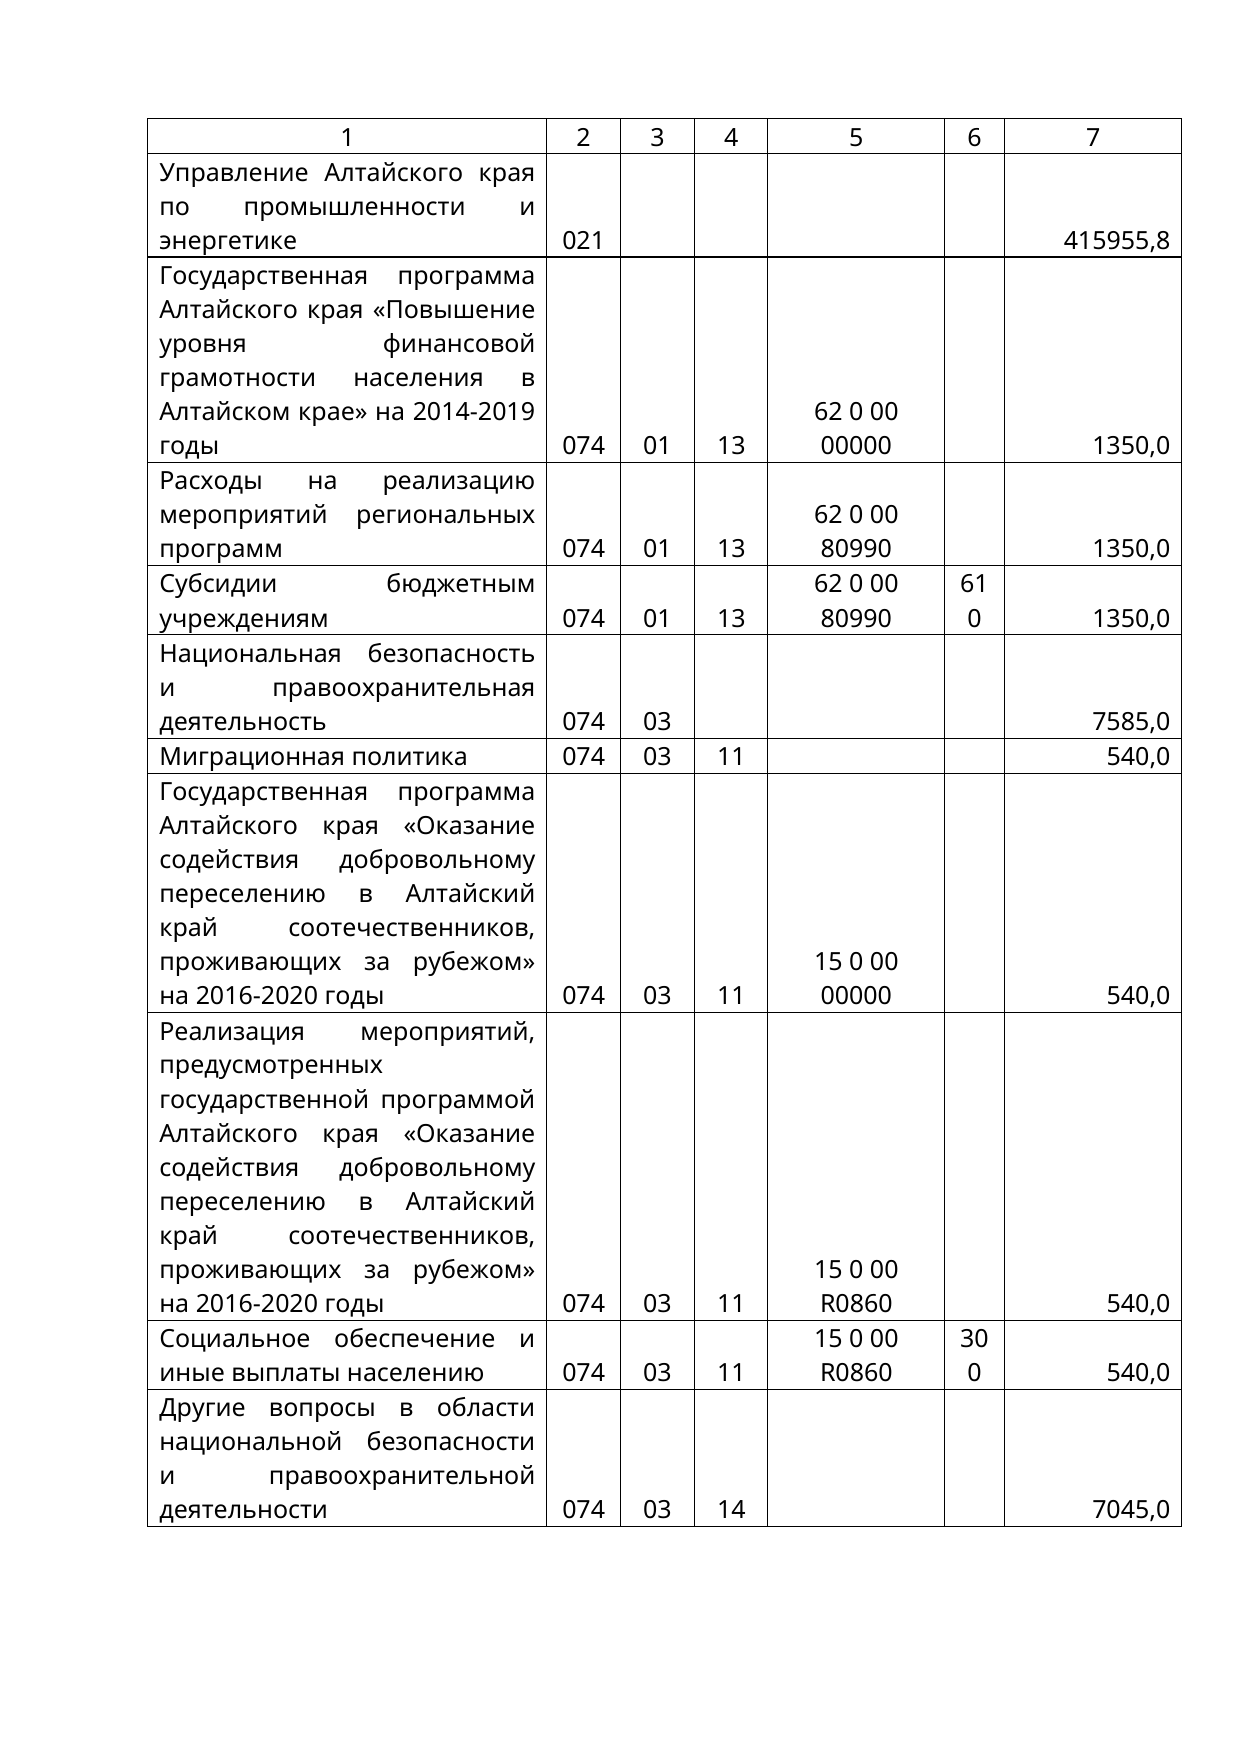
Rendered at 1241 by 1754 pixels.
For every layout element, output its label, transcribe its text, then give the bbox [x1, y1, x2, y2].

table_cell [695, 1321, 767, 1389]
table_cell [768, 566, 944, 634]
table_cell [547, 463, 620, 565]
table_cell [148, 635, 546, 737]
table_cell 415955,8 [1005, 154, 1181, 256]
table_cell [695, 154, 767, 256]
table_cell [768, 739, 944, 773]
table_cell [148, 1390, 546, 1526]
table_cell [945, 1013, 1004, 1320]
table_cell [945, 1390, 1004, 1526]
table_header 6 [945, 119, 1004, 153]
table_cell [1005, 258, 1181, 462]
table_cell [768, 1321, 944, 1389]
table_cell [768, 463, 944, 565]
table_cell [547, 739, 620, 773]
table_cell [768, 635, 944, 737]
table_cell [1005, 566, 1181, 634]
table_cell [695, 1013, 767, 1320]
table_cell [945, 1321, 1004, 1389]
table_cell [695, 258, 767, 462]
table_cell Управление Алтайского края по промышленности и энергетике [148, 154, 546, 256]
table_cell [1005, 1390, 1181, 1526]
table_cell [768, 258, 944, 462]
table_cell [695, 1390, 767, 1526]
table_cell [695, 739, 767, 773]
table_cell [621, 154, 694, 256]
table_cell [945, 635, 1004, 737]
table_header 7 [1005, 119, 1181, 153]
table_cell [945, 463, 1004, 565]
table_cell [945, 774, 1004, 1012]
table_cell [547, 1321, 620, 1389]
table_header 1 [148, 119, 546, 153]
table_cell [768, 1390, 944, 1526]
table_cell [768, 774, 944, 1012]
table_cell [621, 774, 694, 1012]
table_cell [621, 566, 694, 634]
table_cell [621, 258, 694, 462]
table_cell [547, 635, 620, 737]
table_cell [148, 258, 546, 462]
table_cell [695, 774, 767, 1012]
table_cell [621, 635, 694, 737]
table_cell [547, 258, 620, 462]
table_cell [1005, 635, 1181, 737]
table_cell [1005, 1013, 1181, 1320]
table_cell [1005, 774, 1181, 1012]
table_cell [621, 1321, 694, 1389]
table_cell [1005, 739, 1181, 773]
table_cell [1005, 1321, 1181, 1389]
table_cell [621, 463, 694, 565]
table_cell [945, 154, 1004, 256]
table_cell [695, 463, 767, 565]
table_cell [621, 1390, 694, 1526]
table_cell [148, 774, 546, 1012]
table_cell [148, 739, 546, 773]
table_cell 021 [547, 154, 620, 256]
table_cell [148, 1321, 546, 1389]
table_header 2 [547, 119, 620, 153]
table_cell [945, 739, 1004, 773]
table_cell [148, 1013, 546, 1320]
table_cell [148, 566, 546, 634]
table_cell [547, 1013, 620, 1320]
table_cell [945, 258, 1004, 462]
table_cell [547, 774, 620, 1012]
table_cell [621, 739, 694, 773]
table_header 5 [768, 119, 944, 153]
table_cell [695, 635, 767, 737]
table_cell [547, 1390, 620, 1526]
table_cell [768, 154, 944, 256]
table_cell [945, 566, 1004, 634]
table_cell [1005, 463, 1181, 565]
table_header 4 [695, 119, 767, 153]
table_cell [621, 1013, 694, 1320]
table_header 3 [621, 119, 694, 153]
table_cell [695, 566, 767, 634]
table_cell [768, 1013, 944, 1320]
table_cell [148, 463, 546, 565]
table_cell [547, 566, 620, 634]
